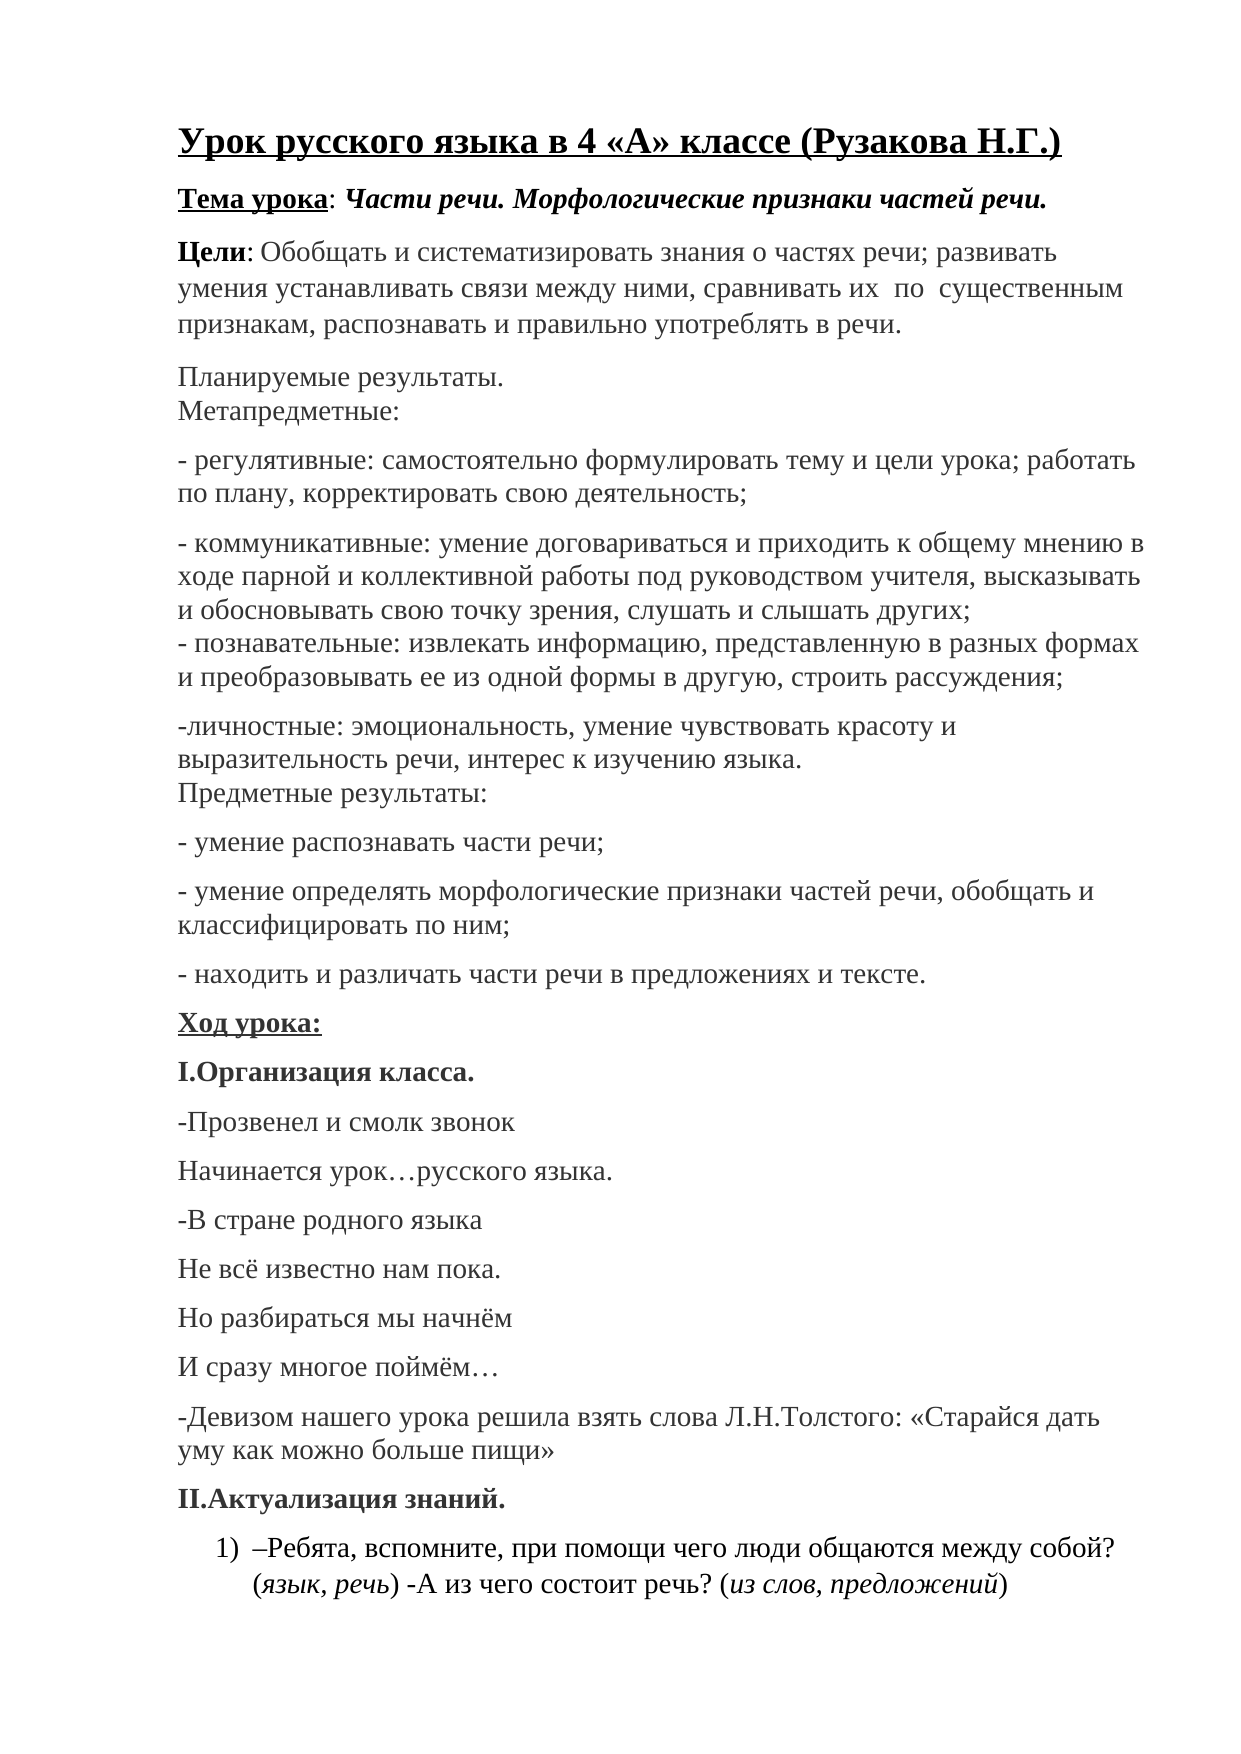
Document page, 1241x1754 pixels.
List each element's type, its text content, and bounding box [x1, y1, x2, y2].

text Планируемые результаты. Метапредметные: [177, 359, 1152, 426]
text -личностные: эмоциональность, умение чувствовать красоту и выразительность речи, интерес к изучению языка. Предметные результаты: [177, 708, 1152, 809]
text I.Организация класса. [177, 1054, 1152, 1088]
text II.Актуализация знаний. [177, 1481, 1152, 1515]
text Цели: Обобщать и систематизировать знания о частях речи; развивать умения устанавливать связи между ними, сравнивать их по существенным признакам, распознавать и правильно употреблять в речи. [177, 234, 1152, 340]
text -Прозвенел и смолк звонок [177, 1104, 1152, 1137]
list –Ребята, вспомните, при помощи чего люди общаются между собой? (язык, речь) -А из чего состоит речь? (из слов, предложений) [215, 1531, 1152, 1600]
text Ход урока: [177, 1005, 1152, 1039]
text - умение определять морфологические признаки частей речи, обобщать и классифицировать по ним; [177, 873, 1152, 941]
text И сразу многое поймём… [177, 1349, 1152, 1383]
text Но разбираться мы начнём [177, 1300, 1152, 1334]
text - регулятивные: самостоятельно формулировать тему и цели урока; работать по плану, корректировать свою деятельность; [177, 442, 1152, 509]
text -Девизом нашего урока решила взять слова Л.Н.Толстого: «Старайся дать уму как можно больше пищи» [177, 1399, 1152, 1466]
text -В стране родного языка [177, 1202, 1152, 1236]
text Не всё известно нам пока. [177, 1251, 1152, 1285]
text Начинается урок…русского языка. [177, 1153, 1152, 1186]
text - умение распознавать части речи; [177, 824, 1152, 858]
text - находить и различать части речи в предложениях и тексте. [177, 956, 1152, 990]
text - коммуникативные: умение договариваться и приходить к общему мнению в ходе парной и коллективной работы под руководством учителя, высказывать и обосновывать свою точку зрения, слушать и слышать других; - познавательные: извлекать информацию, представленную в разных формах и преобразовывать ее из одной формы в другую, строить рассуждения; [177, 525, 1152, 692]
text Урок русского языка в 4 «А» классе (Рузакова Н.Г.) [177, 118, 1152, 161]
text Тема урока: Части речи. Морфологические признаки частей речи. [177, 181, 1152, 215]
